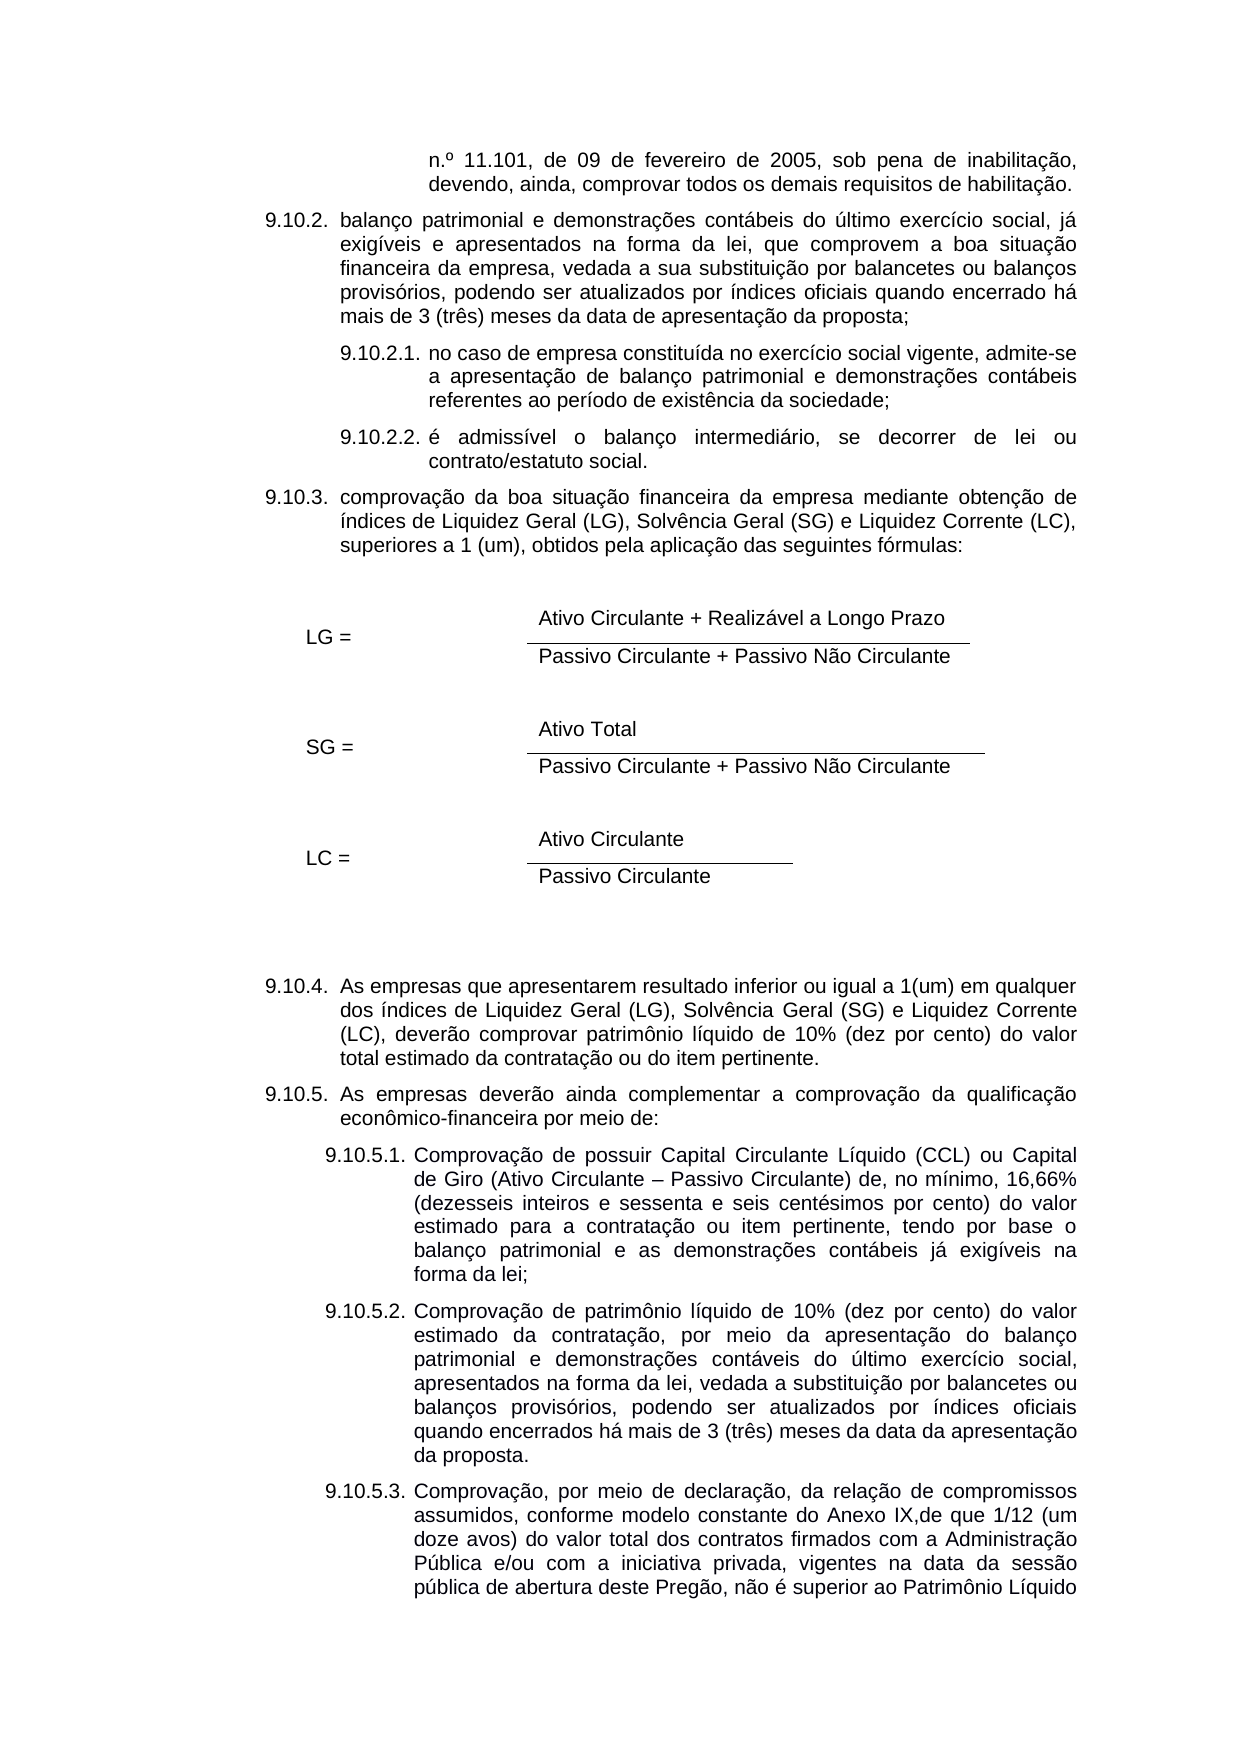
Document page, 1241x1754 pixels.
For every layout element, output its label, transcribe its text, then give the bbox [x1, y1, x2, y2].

table_header LG = [294, 606, 527, 680]
list Comprovação de patrimônio líquido de 10% (dez por cento) do valor estimado da contratação, por meio da apresentação do balanço patrimonial e demonstrações contáveis do último exercício social, apresentados na forma da lei, vedada a substituição por balancetes ou balanços provisórios, podendo ser atualizados por índices oficiais quando encerrados há mais de 3 (três) meses da data da apresentação da proposta. [325, 1299, 1078, 1466]
table_header Ativo Total [527, 716, 985, 753]
table_header LC = [294, 827, 527, 901]
list As empresas deverão ainda complementar a comprovação da qualificação econômico-financeira por meio de: [265, 1082, 1078, 1130]
list Comprovação de possuir Capital Circulante Líquido (CCL) ou Capital de Giro (Ativo Circulante – Passivo Circulante) de, no mínimo, 16,66% (dezesseis inteiros e sessenta e seis centésimos por cento) do valor estimado para a contratação ou item pertinente, tendo por base o balanço patrimonial e as demonstrações contábeis já exigíveis na forma da lei; [325, 1142, 1078, 1286]
list balanço patrimonial e demonstrações contábeis do último exercício social, já exigíveis e apresentados na forma da lei, que comprovem a boa situação financeira da empresa, vedada a sua substituição por balancetes ou balanços provisórios, podendo ser atualizados por índices oficiais quando encerrado há mais de 3 (três) meses da data de apresentação da proposta; [265, 208, 1078, 328]
table_header SG = [294, 716, 527, 790]
table_header Ativo Circulante + Realizável a Longo Prazo [527, 606, 970, 642]
list é admissível o balanço intermediário, se decorrer de lei ou contrato/estatuto social. [340, 425, 1078, 473]
table_cell Passivo Circulante [527, 864, 793, 901]
list As empresas que apresentarem resultado inferior ou igual a 1(um) em qualquer dos índices de Liquidez Geral (LG), Solvência Geral (SG) e Liquidez Corrente (LC), deverão comprovar patrimônio líquido de 10% (dez por cento) do valor total estimado da contratação ou do item pertinente. [265, 974, 1078, 1069]
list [325, 1479, 1078, 1599]
table_header Ativo Circulante [527, 827, 793, 863]
table_cell Passivo Circulante + Passivo Não Circulante [527, 644, 970, 680]
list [340, 148, 1078, 196]
list no caso de empresa constituída no exercício social vigente, admite-se a apresentação de balanço patrimonial e demonstrações contábeis referentes ao período de existência da sociedade; [340, 340, 1078, 412]
list comprovação da boa situação financeira da empresa mediante obtenção de índices de Liquidez Geral (LG), Solvência Geral (SG) e Liquidez Corrente (LC), superiores a 1 (um), obtidos pela aplicação das seguintes fórmulas: [265, 485, 1078, 557]
table_cell Passivo Circulante + Passivo Não Circulante [527, 754, 985, 790]
